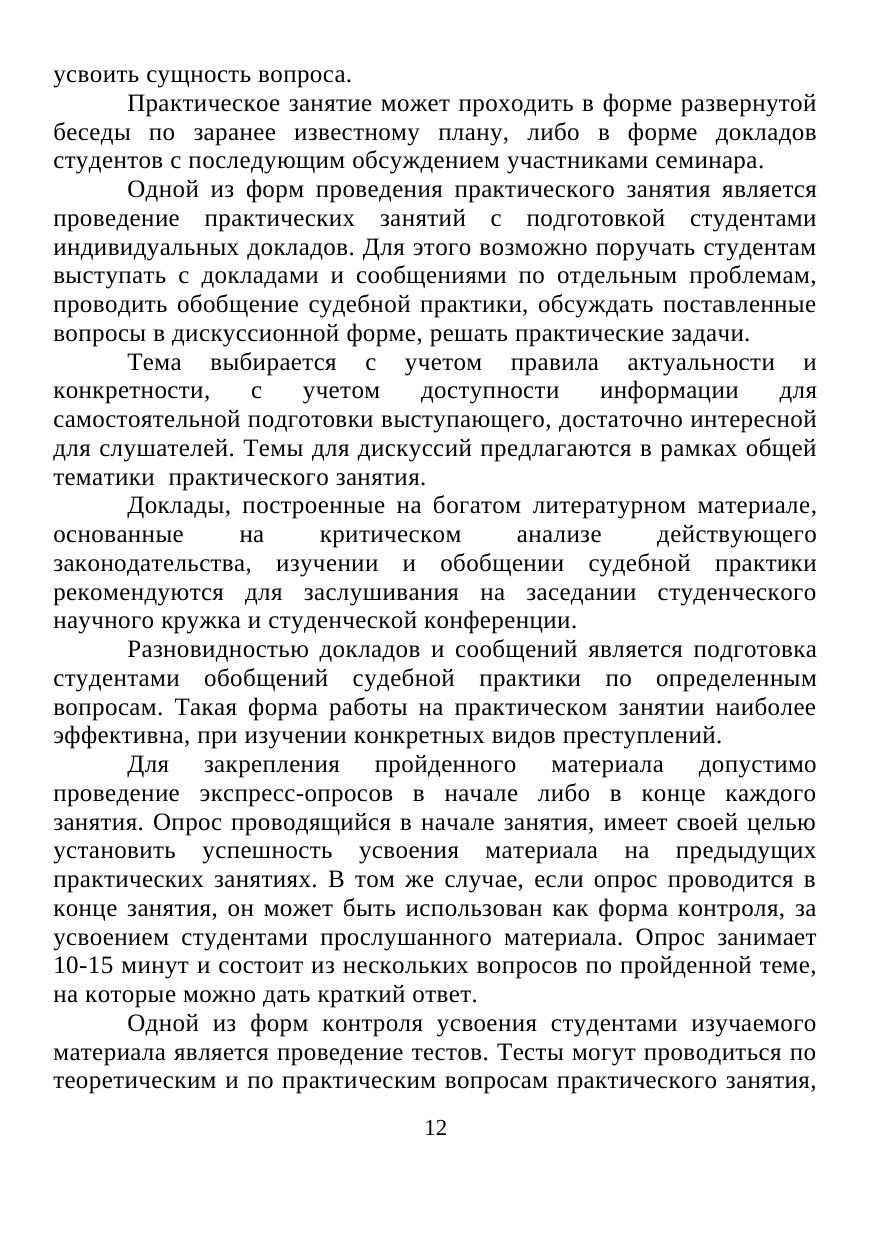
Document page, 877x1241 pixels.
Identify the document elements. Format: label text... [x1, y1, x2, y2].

text Для закрепления пройденного материала допустимо проведение экспресс-опросов в начале либо в конце каждого занятия. Опрос проводящийся в начале занятия, имеет своей целью установить успешность усвоения материала на предыдущих практических занятиях. В том же случае, если опрос проводится в конце занятия, он может быть использован как форма контроля, за усвоением студентами прослушанного материала. Опрос занимает 10-15 минут и состоит из нескольких вопросов по пройденной теме, на которые можно дать краткий ответ. [53, 749, 818, 1008]
text Практическое занятие может проходить в форме развернутой беседы по заранее известному плану, либо в форме докладов студентов с последующим обсуждением участниками семинара. [53, 88, 818, 174]
text Одной из форм проведения практического занятия является проведение практических занятий с подготовкой студентами индивидуальных докладов. Для этого возможно поручать студентам выступать с докладами и сообщениями по отдельным проблемам, проводить обобщение судебной практики, обсуждать поставленные вопросы в дискуссионной форме, решать практические задачи. [53, 174, 818, 347]
text Разновидностью докладов и сообщений является подготовка студентами обобщений судебной практики по определенным вопросам. Такая форма работы на практическом занятии наиболее эффективна, при изучении конкретных видов преступлений. [53, 634, 818, 749]
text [53, 59, 818, 88]
text Тема выбирается с учетом правила актуальности и конкретности, с учетом доступности информации для самостоятельной подготовки выступающего, достаточно интересной для слушателей. Темы для дискуссий предлагаются в рамках общей тематики практического занятия. [53, 347, 818, 490]
text Доклады, построенные на богатом литературном материале, основанные на критическом анализе действующего законодательства, изучении и обобщении судебной практики рекомендуются для заслушивания на заседании студенческого научного кружка и студенческой конференции. [53, 490, 818, 634]
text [53, 1008, 818, 1094]
